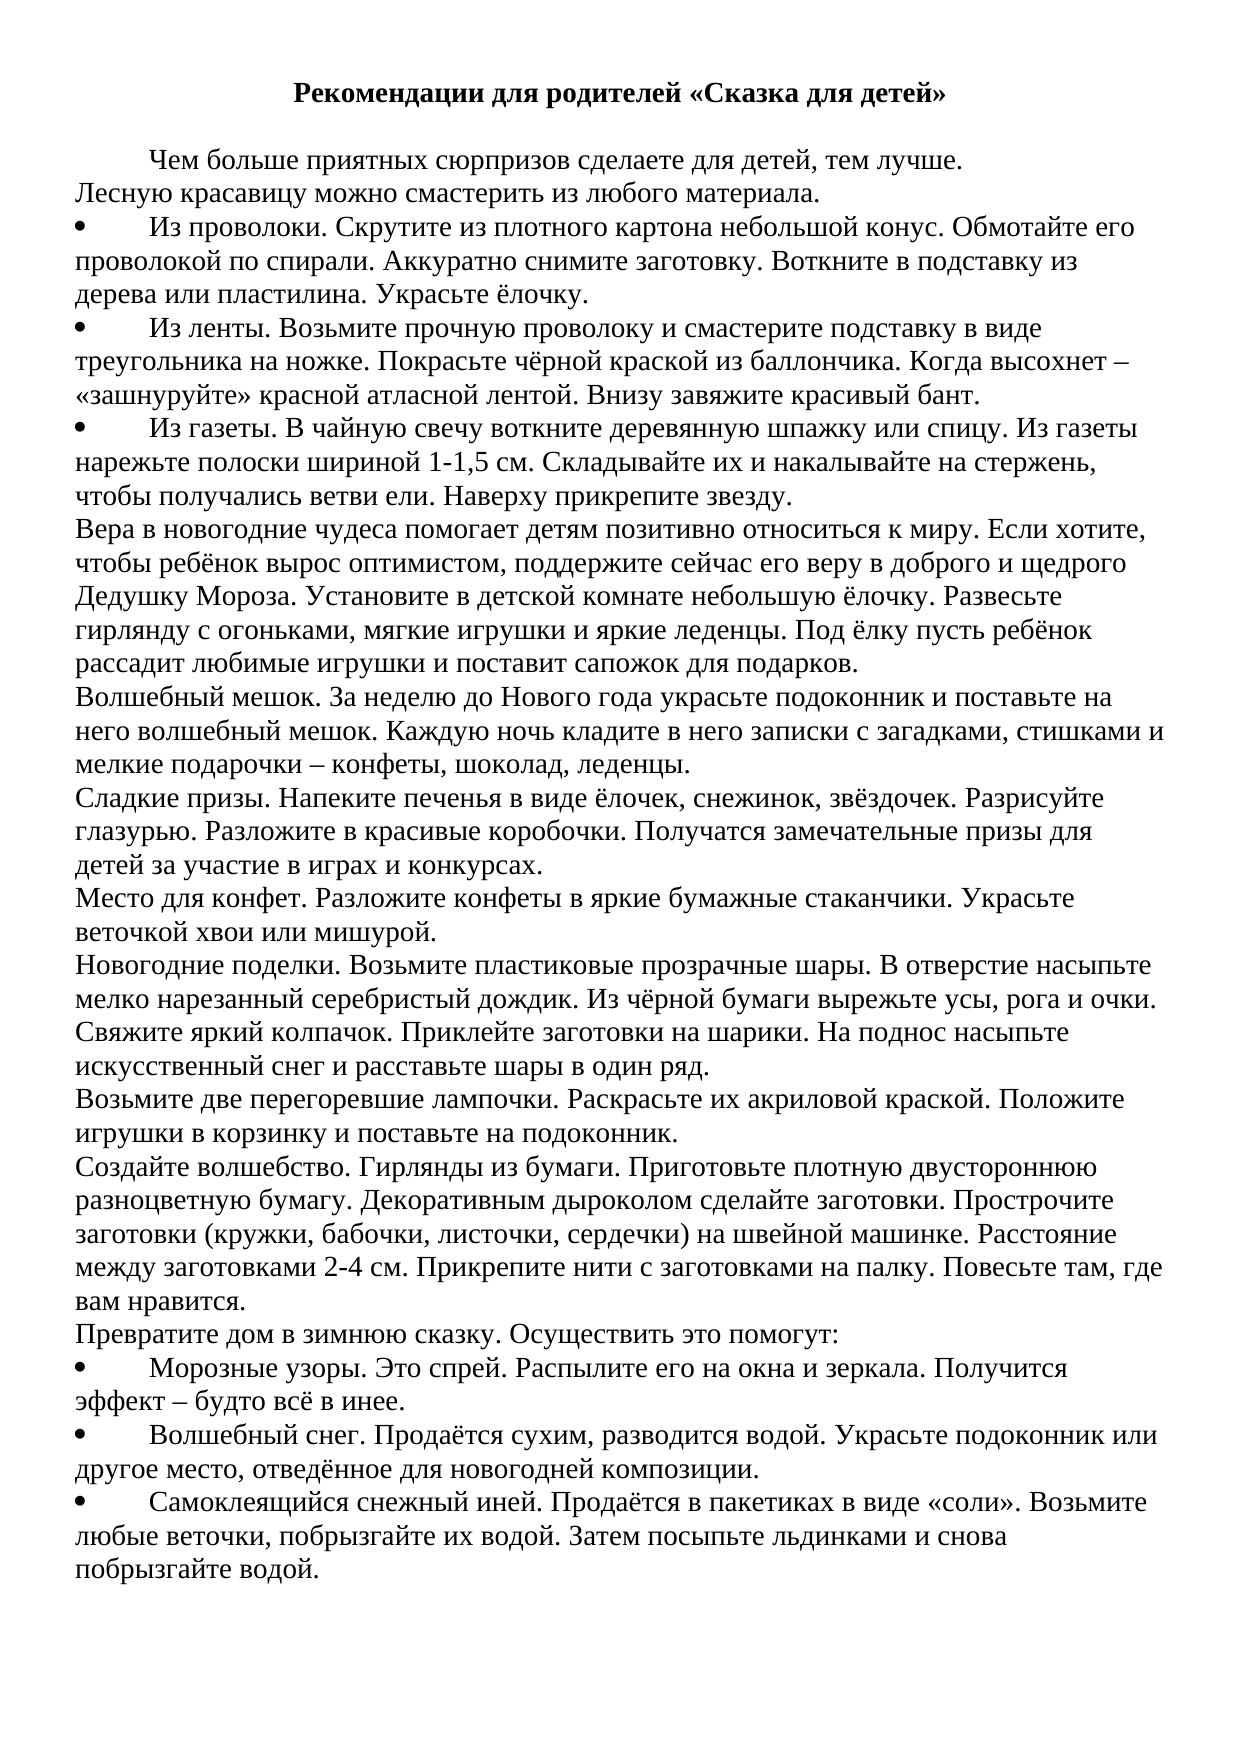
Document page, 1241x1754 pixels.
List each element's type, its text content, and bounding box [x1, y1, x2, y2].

text Сладкие призы. Напеките печенья в виде ёлочек, снежинок, звёздочек. Разрисуйте глазурью. Разложите в красивые коробочки. Получатся замечательные призы для детей за участие в играх и конкурсах. [75, 780, 1165, 880]
text Новогодние поделки. Возьмите пластиковые прозрачные шары. В отверстие насыпьте мелко нарезанный серебристый дождик. Из чёрной бумаги вырежьте усы, рога и очки. Свяжите яркий колпачок. Приклейте заготовки на шарики. На поднос насыпьте искусственный снег и расставьте шары в один ряд. [75, 947, 1165, 1082]
text Волшебный мешок. За неделю до Нового года украсьте подоконник и поставьте на него волшебный мешок. Каждую ночь кладите в него записки с загадками, стишками и мелкие подарочки – конфеты, шоколад, леденцы. [75, 679, 1165, 780]
text Возьмите две перегоревшие лампочки. Раскрасьте их акриловой краской. Положите игрушки в корзинку и поставьте на подоконник. [75, 1082, 1165, 1149]
list Из проволоки. Скрутите из плотного картона небольшой конус. Обмотайте его проволокой по спирали. Аккуратно снимите заготовку. Воткните в подставку из дерева или пластилина. Украсьте ёлочку. [75, 209, 1165, 310]
text Место для конфет. Разложите конфеты в яркие бумажные стаканчики. Украсьте веточкой хвои или мишурой. [75, 880, 1165, 947]
list Самоклеящийся снежный иней. Продаётся в пакетиках в виде «соли». Возьмите любые веточки, побрызгайте их водой. Затем посыпьте льдинками и снова побрызгайте водой. [75, 1484, 1165, 1585]
list Морозные узоры. Это спрей. Распылите его на окна и зеркала. Получится эффект – будто всё в инее. [75, 1350, 1165, 1417]
text Вера в новогодние чудеса помогает детям позитивно относиться к миру. Если хотите, чтобы ребёнок вырос оптимистом, поддержите сейчас его веру в доброго и щедрого Дедушку Мороза. Установите в детской комнате небольшую ёлочку. Развесьте гирлянду с огоньками, мягкие игрушки и яркие леденцы. Под ёлку пусть ребёнок рассадит любимые игрушки и поставит сапожок для подарков. [75, 511, 1165, 679]
text Рекомендации для родителей «Сказка для детей» [75, 75, 1165, 108]
text Превратите дом в зимнюю сказку. Осуществить это помогут: [75, 1316, 1165, 1350]
list Из ленты. Возьмите прочную проволоку и смастерите подставку в виде треугольника на ножке. Покрасьте чёрной краской из баллончика. Когда высохнет – «зашнуруйте» красной атласной лентой. Внизу завяжите красивый бант. [75, 310, 1165, 411]
text Чем больше приятных сюрпризов сделаете для детей, тем лучше. [75, 142, 1165, 176]
list Волшебный снег. Продаётся сухим, разводится водой. Украсьте подоконник или другое место, отведённое для новогодней композиции. [75, 1417, 1165, 1484]
list Из газеты. В чайную свечу воткните деревянную шпажку или спицу. Из газеты нарежьте полоски шириной 1-1,5 см. Складывайте их и накалывайте на стержень, чтобы получались ветви ели. Наверху прикрепите звезду. [75, 411, 1165, 511]
text Создайте волшебство. Гирлянды из бумаги. Приготовьте плотную двустороннюю разноцветную бумагу. Декоративным дыроколом сделайте заготовки. Прострочите заготовки (кружки, бабочки, листочки, сердечки) на швейной машинке. Расстояние между заготовками 2-4 см. Прикрепите нити с заготовками на палку. Повесьте там, где вам нравится. [75, 1149, 1165, 1316]
text Лесную красавицу можно смастерить из любого материала. [75, 176, 1165, 209]
